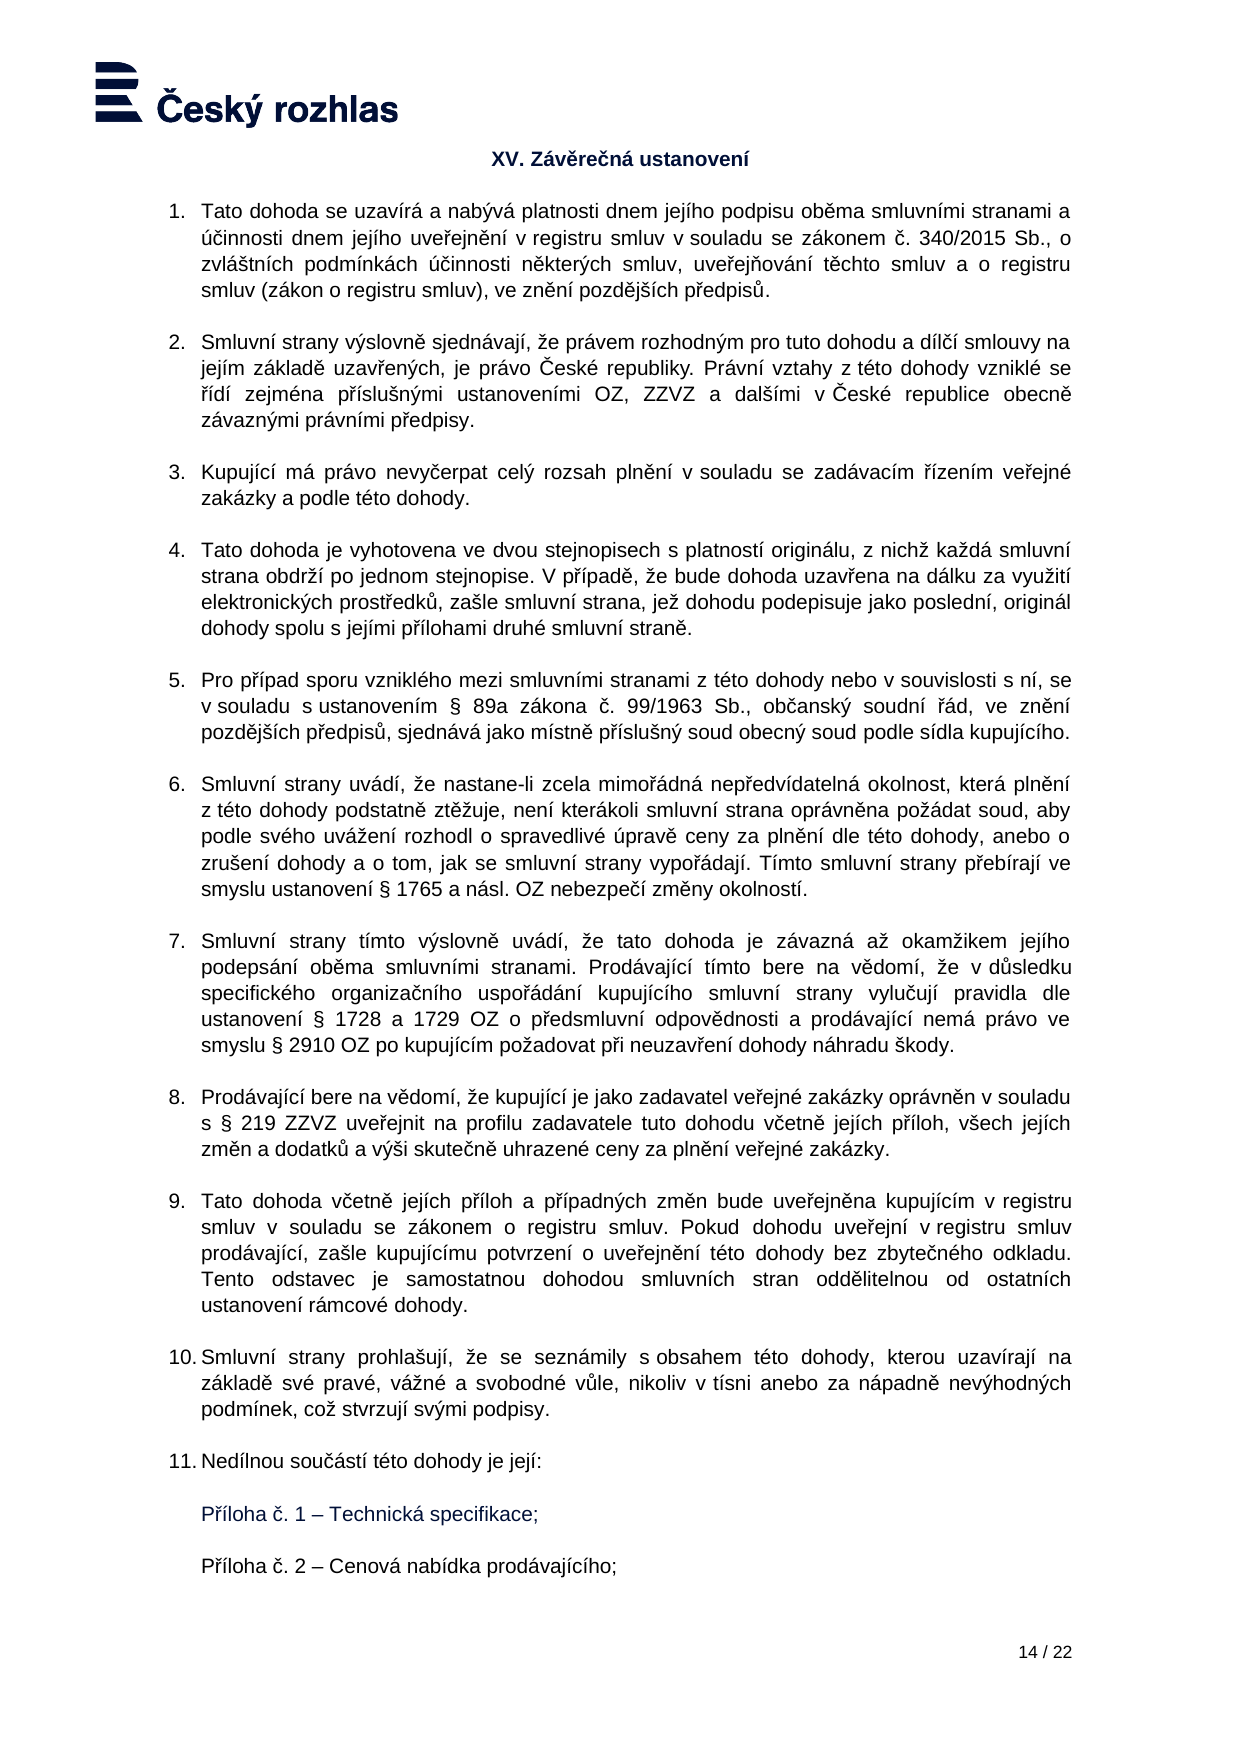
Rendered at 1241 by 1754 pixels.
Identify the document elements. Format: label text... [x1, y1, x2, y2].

list Smluvní strany tímto výslovně uvádí, že tato dohoda je závazná až okamžikem jejího podepsání oběma smluvními stranami. Prodávající tímto bere na vědomí, že v důsledku specifického organizačního uspořádání kupujícího smluvní strany vylučují pravidla dle ustanovení § 1728 a 1729 OZ o předsmluvní odpovědnosti a prodávající nemá právo ve smyslu § 2910 OZ po kupujícím požadovat při neuzavření dohody náhradu škody. [168, 927, 1072, 1057]
list Smluvní strany uvádí, že nastane-li zcela mimořádná nepředvídatelná okolnost, která plnění z této dohody podstatně ztěžuje, není kterákoli smluvní strana oprávněna požádat soud, aby podle svého uvážení rozhodl o spravedlivé úpravě ceny za plnění dle této dohody, anebo o zrušení dohody a o tom, jak se smluvní strany vypořádají. Tímto smluvní strany přebírají ve smyslu ustanovení § 1765 a násl. OZ nebezpečí změny okolností. [168, 771, 1072, 901]
list Kupující má právo nevyčerpat celý rozsah plnění v souladu se zadávacím řízením veřejné zakázky a podle této dohody. [168, 458, 1072, 511]
list Tato dohoda se uzavírá a nabývá platnosti dnem jejího podpisu oběma smluvními stranami a účinnosti dnem jejího uveřejnění v registru smluv v souladu se zákonem č. 340/2015 Sb., o zvláštních podmínkách účinnosti některých smluv, uveřejňování těchto smluv a o registru smluv (zákon o registru smluv), ve znění pozdějších předpisů. [168, 198, 1072, 302]
list Příloha č. 2 – Cenová nabídka prodávajícího; [201, 1552, 1072, 1578]
picture [95, 62, 398, 128]
list Nedílnou součástí této dohody je její: [168, 1448, 1072, 1474]
subtitle Závěrečná ustanovení [168, 146, 1072, 172]
list Smluvní strany výslovně sjednávají, že právem rozhodným pro tuto dohodu a dílčí smlouvy na jejím základě uzavřených, je právo České republiky. Právní vztahy z této dohody vzniklé se řídí zejména příslušnými ustanoveními OZ, ZZVZ a dalšími v České republice obecně závaznými právními předpisy. [168, 328, 1072, 432]
list Smluvní strany prohlašují, že se seznámily s obsahem této dohody, kterou uzavírají na základě své pravé, vážné a svobodné vůle, nikoliv v tísni anebo za nápadně nevýhodných podmínek, což stvrzují svými podpisy. [168, 1344, 1072, 1422]
list Tato dohoda včetně jejích příloh a případných změn bude uveřejněna kupujícím v registru smluv v souladu se zákonem o registru smluv. Pokud dohodu uveřejní v registru smluv prodávající, zašle kupujícímu potvrzení o uveřejnění této dohody bez zbytečného odkladu. Tento odstavec je samostatnou dohodou smluvních stran oddělitelnou od ostatních ustanovení rámcové dohody. [168, 1188, 1072, 1318]
list Pro případ sporu vzniklého mezi smluvními stranami z této dohody nebo v souvislosti s ní, se v souladu s ustanovením § 89a zákona č. 99/1963 Sb., občanský soudní řád, ve znění pozdějších předpisů, sjednává jako místně příslušný soud obecný soud podle sídla kupujícího. [168, 667, 1072, 745]
list Tato dohoda je vyhotovena ve dvou stejnopisech s platností originálu, z nichž každá smluvní strana obdrží po jednom stejnopise. V případě, že bude dohoda uzavřena na dálku za využití elektronických prostředků, zašle smluvní strana, jež dohodu podepisuje jako poslední, originál dohody spolu s jejími přílohami druhé smluvní straně. [168, 537, 1072, 641]
subtitle Příloha č. 1 – Technická specifikace; [201, 1500, 1072, 1526]
list Prodávající bere na vědomí, že kupující je jako zadavatel veřejné zakázky oprávněn v souladu s § 219 ZZVZ uveřejnit na profilu zadavatele tuto dohodu včetně jejích příloh, všech jejích změn a dodatků a výši skutečně uhrazené ceny za plnění veřejné zakázky. [168, 1083, 1072, 1162]
